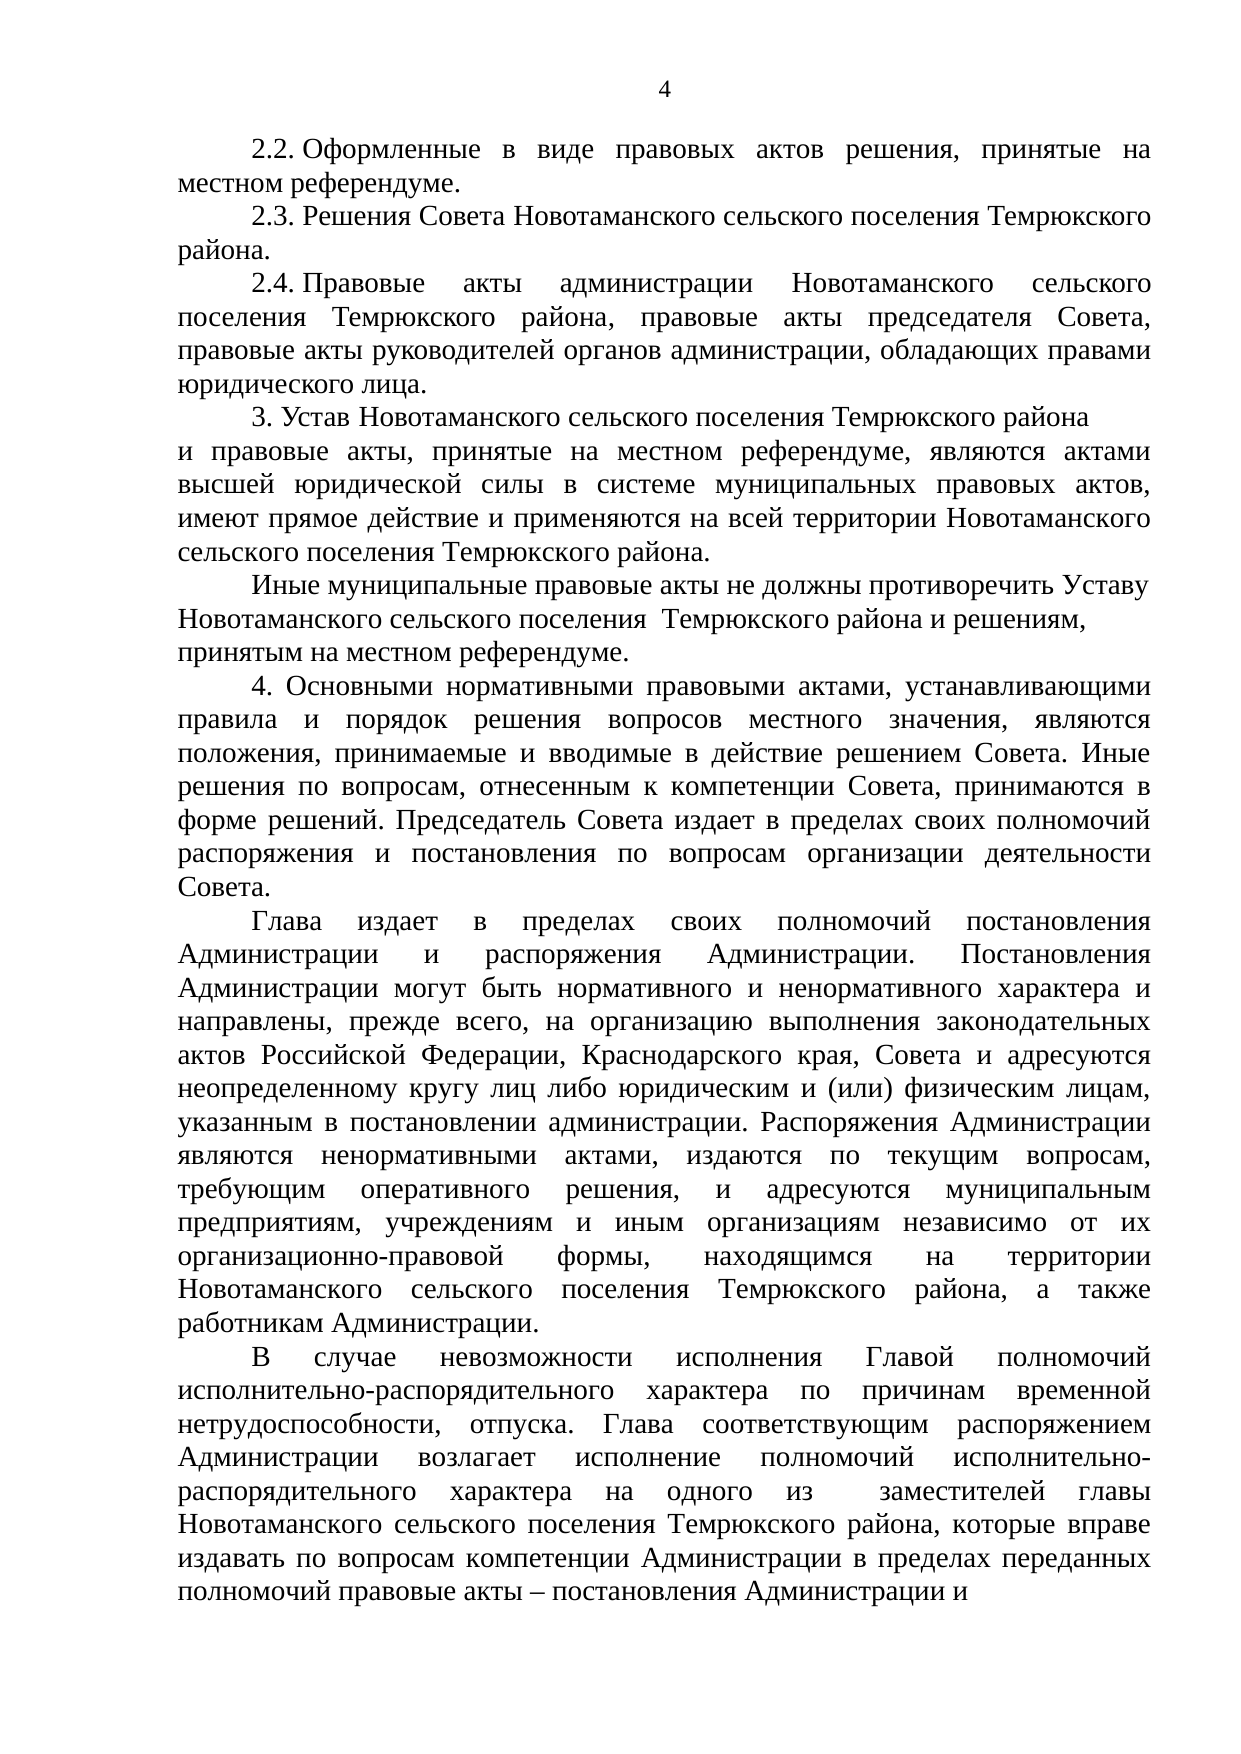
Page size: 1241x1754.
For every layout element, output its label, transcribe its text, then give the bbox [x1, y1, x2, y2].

text 2.2. Оформленные в виде правовых актов решения, принятые на местном референдуме. [177, 131, 1152, 198]
text 4. Основными нормативными правовыми актами, устанавливающими правила и порядок решения вопросов местного значения, являются положения, принимаемые и вводимые в действие решением Совета. Иные решения по вопросам, отнесенным к компетенции Совета, принимаются в форме решений. Председатель Совета издает в пределах своих полномочий распоряжения и постановления по вопросам организации деятельности Совета. [177, 668, 1152, 903]
text и правовые акты, принятые на местном референдуме, являются актами высшей юридической силы в системе муниципальных правовых актов, имеют прямое действие и применяются на всей территории Новотаманского сельского поселения Темрюкского района. [177, 433, 1152, 567]
text В случае невозможности исполнения Главой полномочий исполнительно-распорядительного характера по причинам временной нетрудоспособности, отпуска. Глава соответствующим распоряжением Администрации возлагает исполнение полномочий исполнительно-распорядительного характера на одного из заместителей главы Новотаманского сельского поселения Темрюкского района, которые вправе издавать по вопросам компетенции Администрации в пределах переданных полномочий правовые акты – постановления Администрации и [177, 1339, 1152, 1607]
text Глава издает в пределах своих полномочий постановления Администрации и распоряжения Администрации. Постановления Администрации могут быть нормативного и ненормативного характера и направлены, прежде всего, на организацию выполнения законодательных актов Российской Федерации, Краснодарского края, Совета и адресуются неопределенному кругу лиц либо юридическим и (или) физическим лицам, указанным в постановлении администрации. Распоряжения Администрации являются ненормативными актами, издаются по текущим вопросам, требующим оперативного решения, и адресуются муниципальным предприятиям, учреждениям и иным организациям независимо от их организационно-правовой формы, находящимся на территории Новотаманского сельского поселения Темрюкского района, а также работникам Администрации. [177, 903, 1152, 1339]
text 3. Устав Новотаманского сельского поселения Темрюкского района [177, 399, 1152, 433]
text 2.4. Правовые акты администрации Новотаманского сельского поселения Темрюкского района, правовые акты председателя Совета, правовые акты руководителей органов администрации, обладающих правами юридического лица. [177, 265, 1152, 399]
text Иные муниципальные правовые акты не должны противоречить Уставу Новотаманского сельского поселения Темрюкского района и решениям, принятым на местном референдуме. [177, 567, 1152, 668]
text 2.3. Решения Совета Новотаманского сельского поселения Темрюкского района. [177, 198, 1152, 265]
